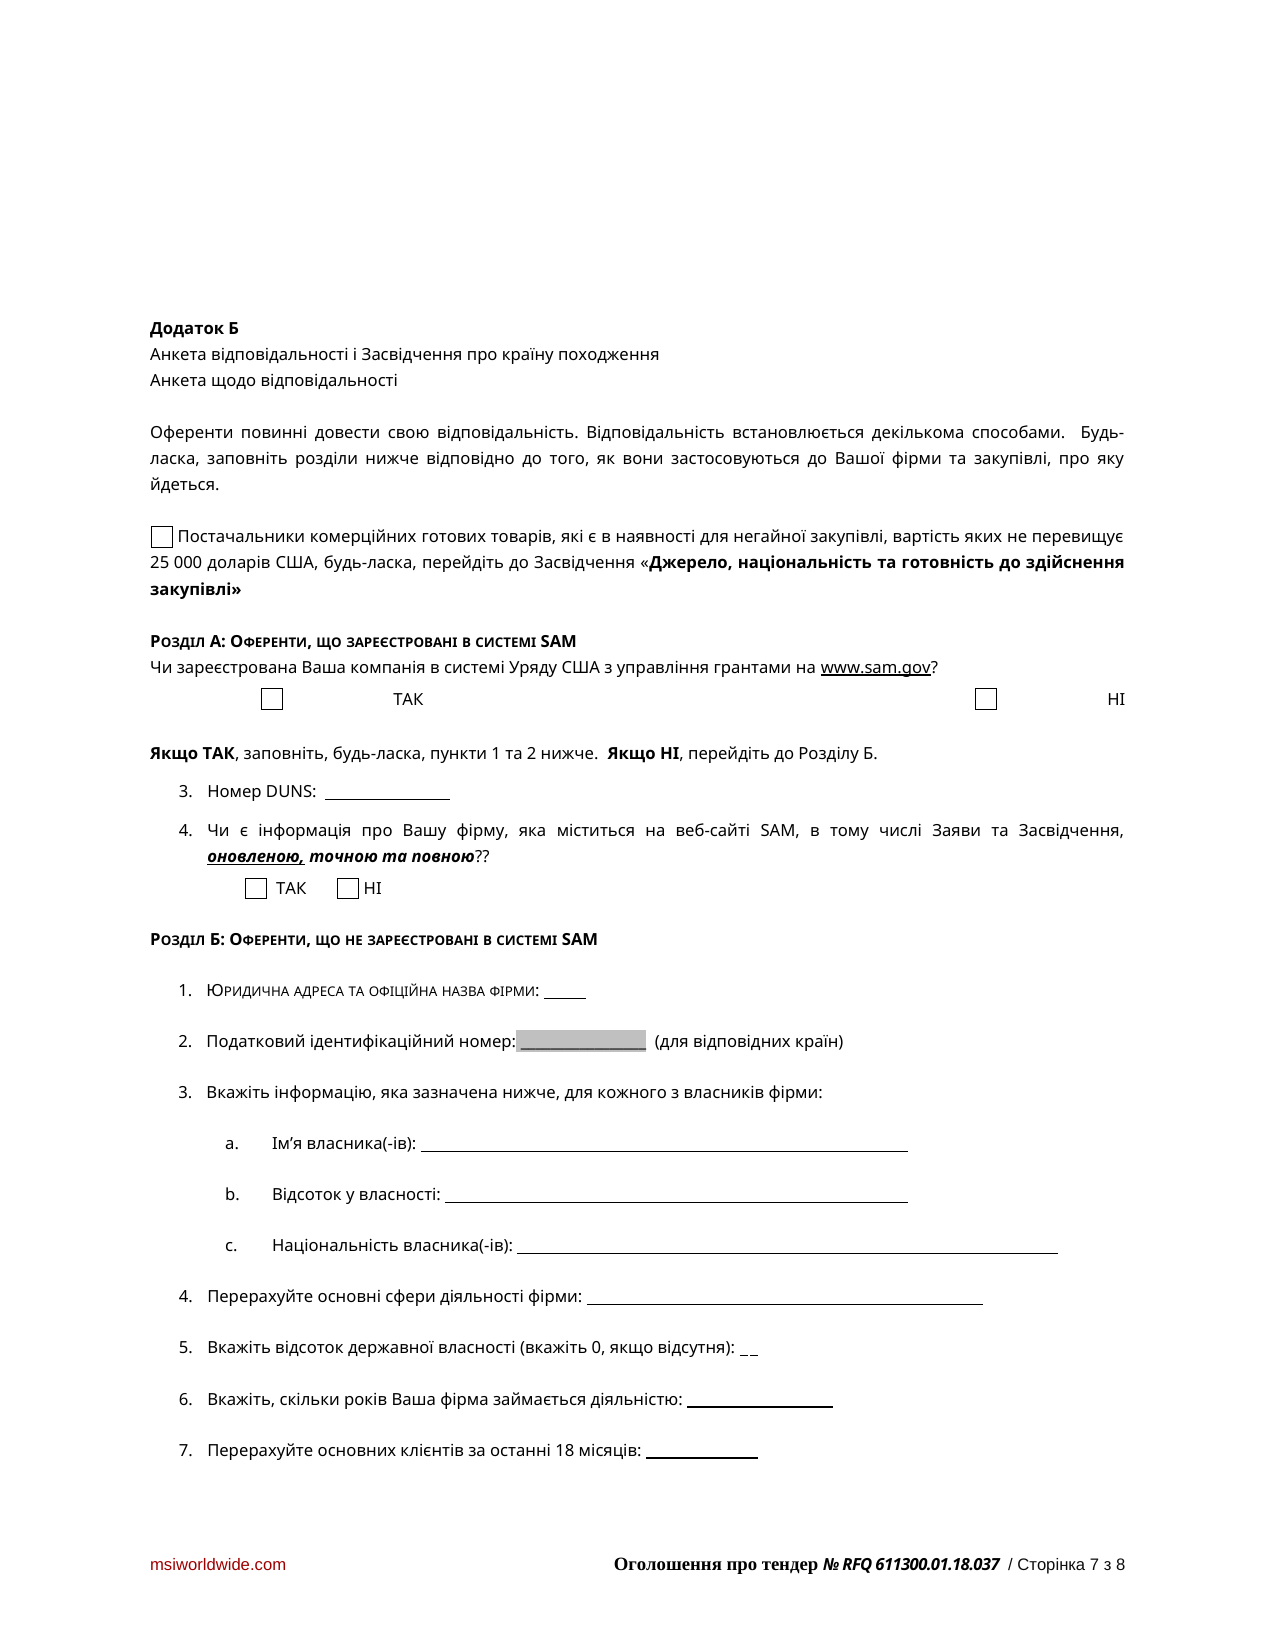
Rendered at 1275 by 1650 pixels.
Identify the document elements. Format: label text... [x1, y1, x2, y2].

list Відсоток у власності: [225, 1183, 1125, 1206]
list Вкажіть інформацію, яка зазначена нижче, для кожного з власників фірми: [178, 1081, 1125, 1103]
text Чи зареєстрована Ваша компанія в системі Уряду США з управління грантами на www.sam.gov? [150, 655, 1125, 678]
list Перерахуйте основні сфери діяльності фірми: [178, 1285, 1125, 1308]
text Анкета щодо відповідальності [150, 369, 1125, 391]
list Вкажіть, скільки років Ваша фірма займається діяльністю: [178, 1387, 1125, 1410]
text ТАК НІ [150, 687, 1125, 738]
list Юридична адреса та офіційна назва фірми: [178, 979, 1125, 1001]
text Додаток Б [150, 317, 1125, 339]
list Ім’я власника(-ів): [225, 1132, 1125, 1154]
text Якщо ТАК, заповніть, будь-ласка, пункти 1 та 2 нижче. Якщо НІ, перейдіть до Розділу Б. [150, 741, 1125, 764]
list Податковий ідентифікаційний номер: _________________ (для відповідних країн) [646, 1030, 1125, 1052]
text Анкета відповідальності і Засвідчення про країну походження [150, 343, 1125, 365]
list Національність власника(-ів): [225, 1234, 1125, 1257]
list Податковий ідентифікаційний номер: _________________ (для відповідних країн) [178, 1030, 516, 1052]
list Вкажіть відсоток державної власності (вкажіть 0, якщо відсутня): [178, 1336, 1125, 1359]
text ТАК НІ [244, 877, 1125, 899]
text Розділ Б: Оференти, що не зареєстровані в системі SAM [150, 928, 1125, 950]
text Розділ A: Оференти, що зареєстровані в системі SAM [150, 629, 1125, 652]
list Чи є інформація про Вашу фірму, яка міститься на веб-сайті SAM, в тому числі Заяви та Засвідчення, оновленою, точною та повною?? [178, 818, 1125, 867]
text Оференти повинні довести свою відповідальність. Відповідальність встановлюється декількома способами. Будь-ласка, заповніть розділи нижче відповідно до того, як вони застосовуються до Вашої фірми та закупівлі, про яку йдеться. [150, 421, 1125, 496]
list Перерахуйте основних клієнтів за останні 18 місяців: [178, 1438, 1125, 1461]
list Номер DUNS: [178, 780, 1125, 802]
text Постачальники комерційних готових товарів, які є в наявності для негайної закупівлі, вартість яких не перевищує 25 000 доларів США, будь-ласка, перейдіть до Засвідчення «Джерело, національність та готовність до здійснення закупівлі» [150, 525, 1125, 600]
